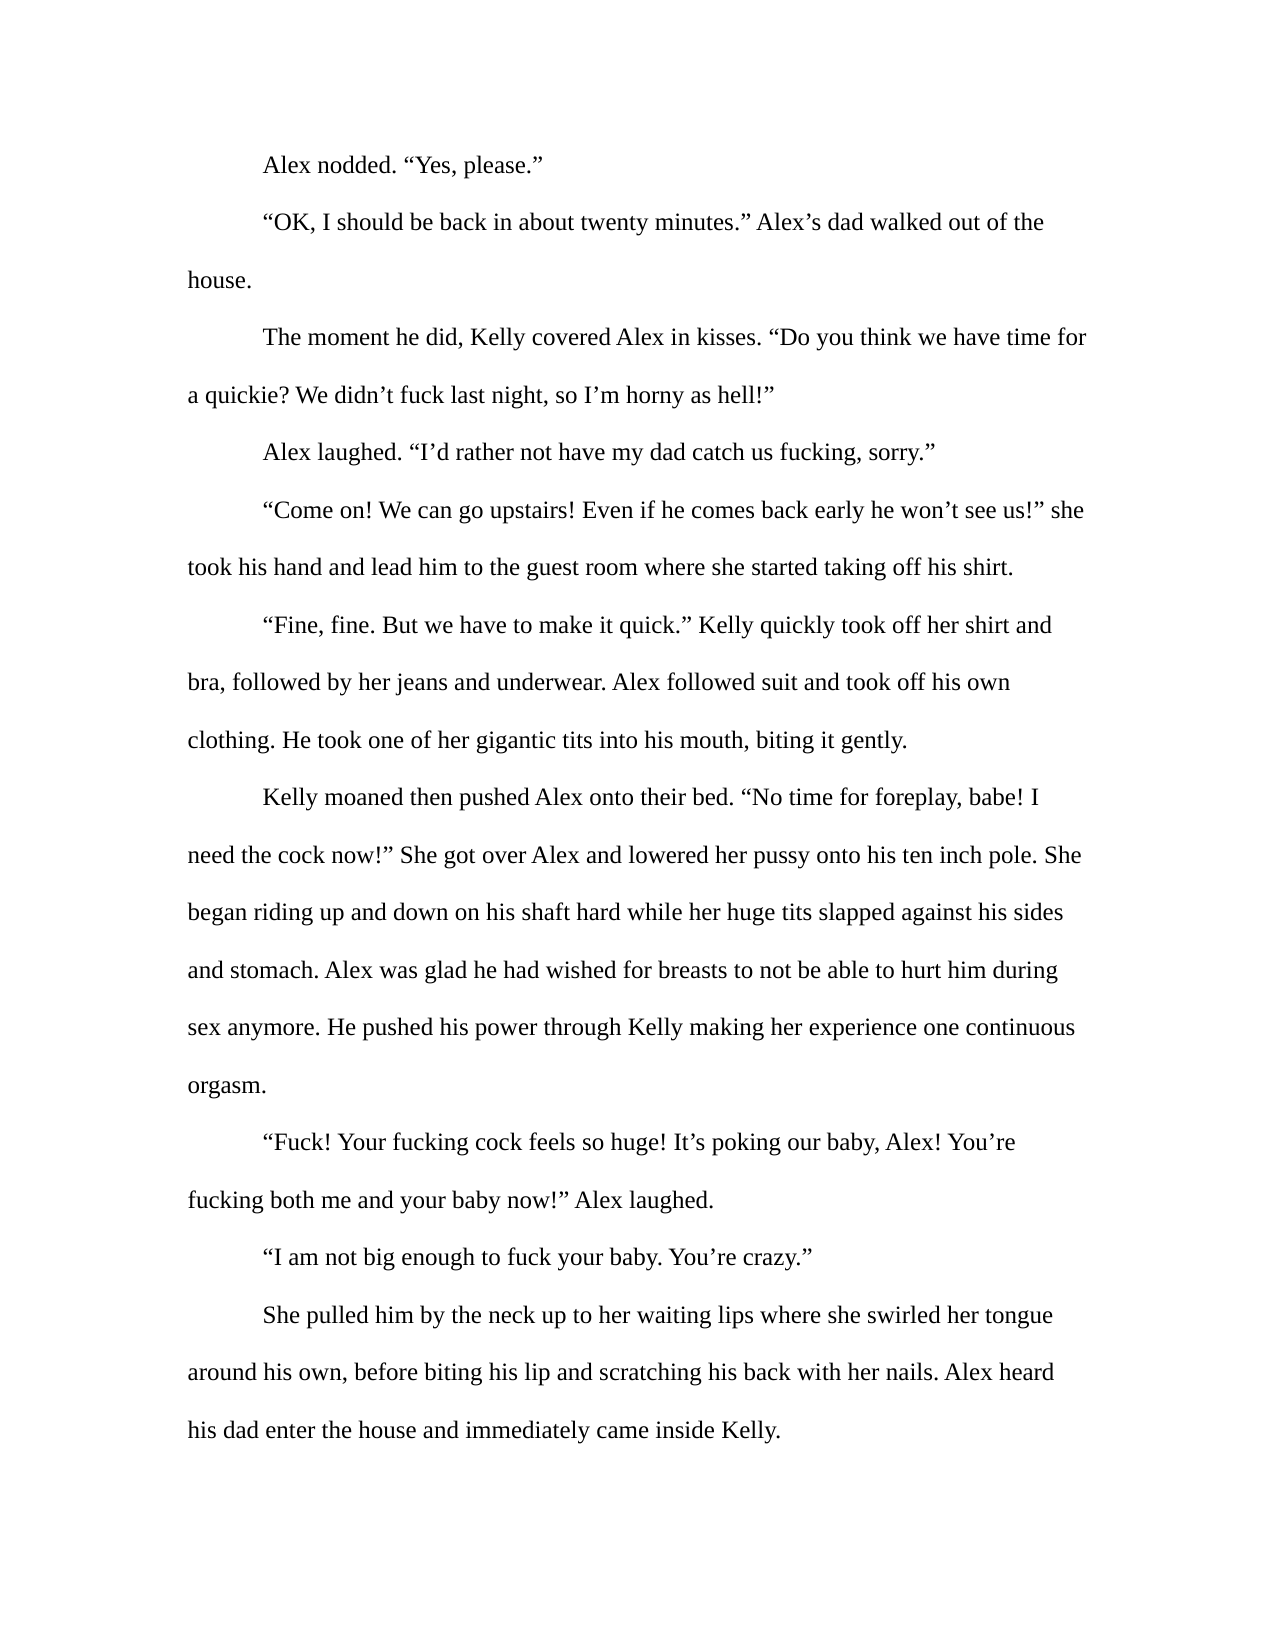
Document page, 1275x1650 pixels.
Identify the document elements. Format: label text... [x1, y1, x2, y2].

text “Come on! We can go upstairs! Even if he comes back early he won’t see us!” she took his hand and lead him to the guest room where she started taking off his shirt. [187, 495, 1087, 581]
text Kelly moaned then pushed Alex onto their bed. “No time for foreplay, babe! I need the cock now!” She got over Alex and lowered her pussy onto his ten inch pole. She began riding up and down on his shaft hard while her huge tits slapped against his sides and stomach. Alex was glad he had wished for breasts to not be able to hurt him during sex anymore. He pushed his power through Kelly making her experience one continuous orgasm. [187, 782, 1087, 1099]
text Alex nodded. “Yes, please.” [187, 150, 1087, 179]
text She pulled him by the neck up to her waiting lips where she swirled her tongue around his own, before biting his lip and scratching his back with her nails. Alex heard his dad enter the house and immediately came inside Kelly. [187, 1300, 1087, 1444]
text “Fine, fine. But we have to make it quick.” Kelly quickly took off her shirt and bra, followed by her jeans and underwear. Alex followed suit and took off his own clothing. He took one of her gigantic tits into his mouth, biting it gently. [187, 610, 1087, 754]
text “Fuck! Your fucking cock feels so huge! It’s poking our baby, Alex! You’re fucking both me and your baby now!” Alex laughed. [187, 1127, 1087, 1214]
text “I am not big enough to fuck your baby. You’re crazy.” [187, 1242, 1087, 1271]
text Alex laughed. “I’d rather not have my dad catch us fucking, sorry.” [187, 437, 1087, 466]
text “OK, I should be back in about twenty minutes.” Alex’s dad walked out of the house. [187, 207, 1087, 294]
text The moment he did, Kelly covered Alex in kisses. “Do you think we have time for a quickie? We didn’t fuck last night, so I’m horny as hell!” [187, 322, 1087, 409]
